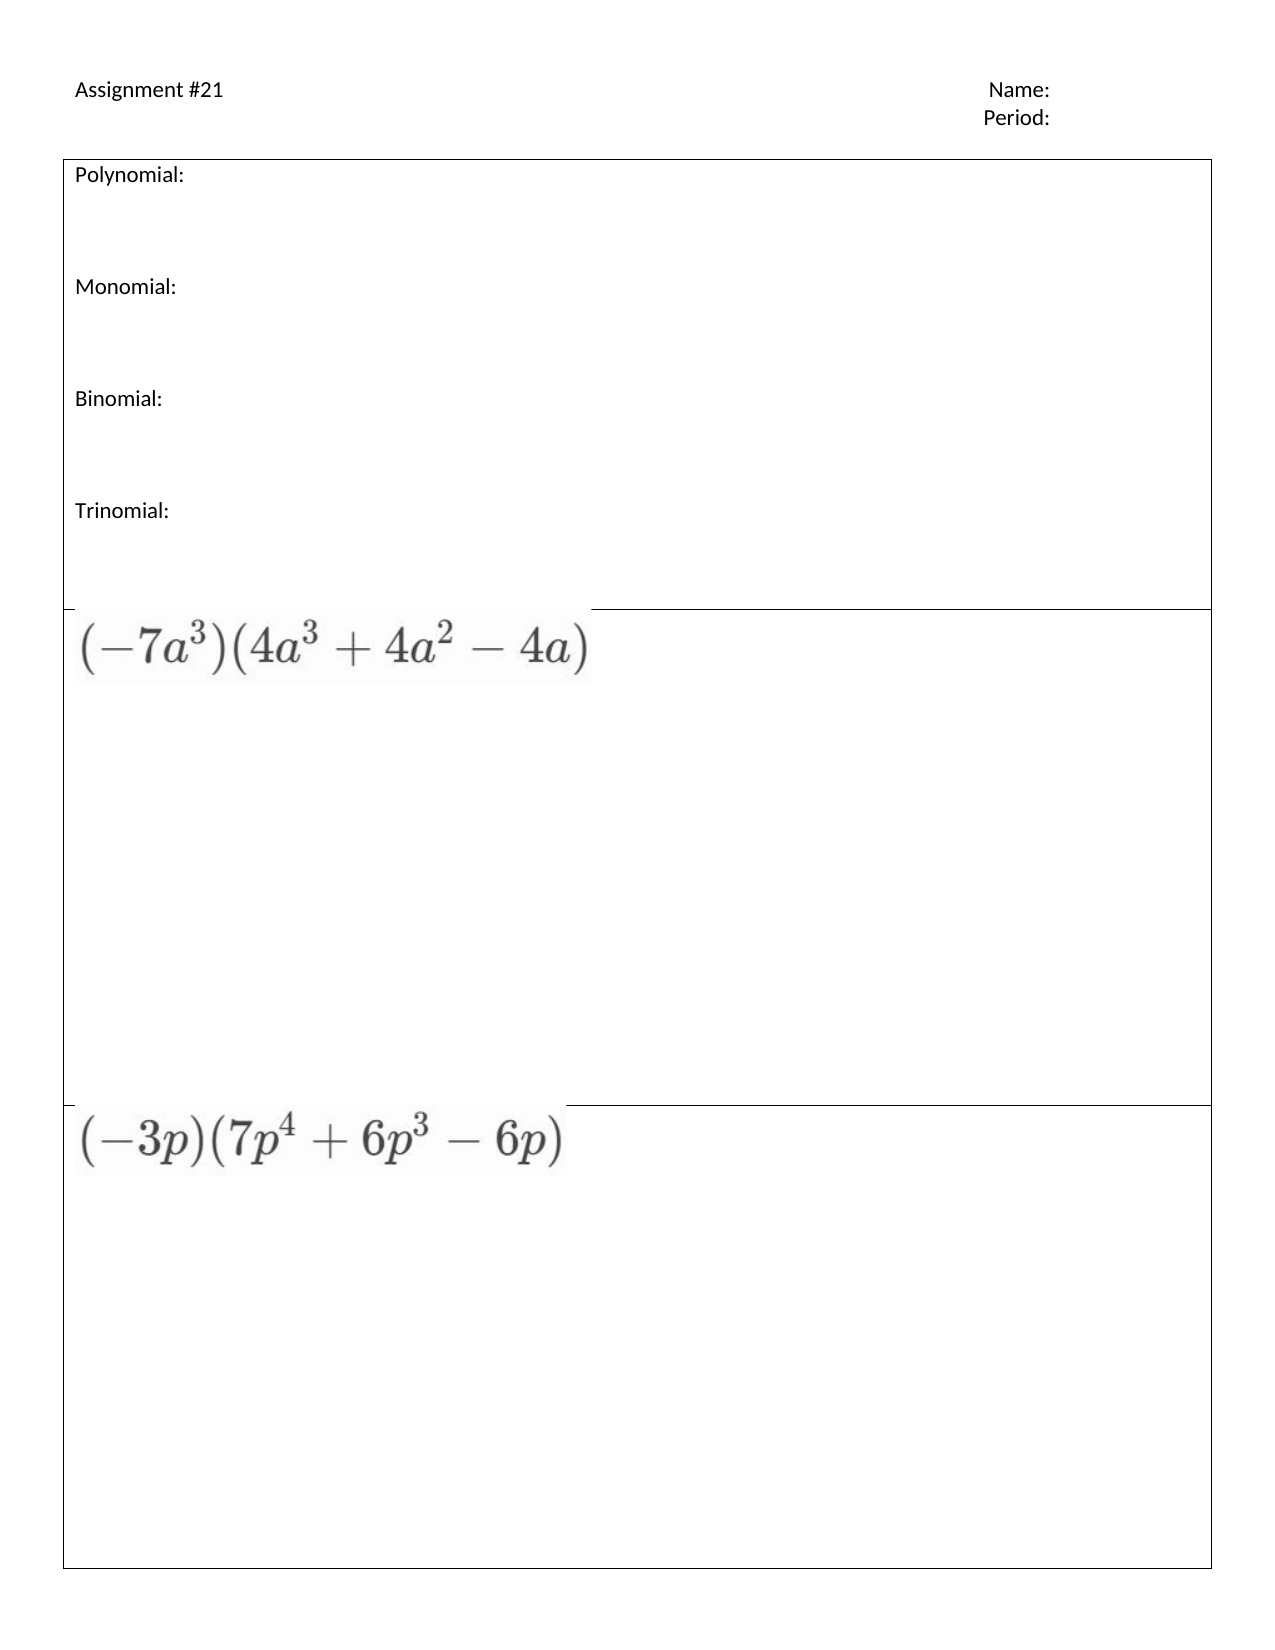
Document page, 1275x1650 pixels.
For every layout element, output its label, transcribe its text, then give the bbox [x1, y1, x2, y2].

picture [75, 1105, 567, 1176]
picture [75, 609, 592, 685]
table_header Polynomial: Monomial: Binomial: Trinomial: [64, 160, 1211, 608]
table_cell [64, 610, 1211, 1105]
table_cell [64, 1106, 1211, 1568]
